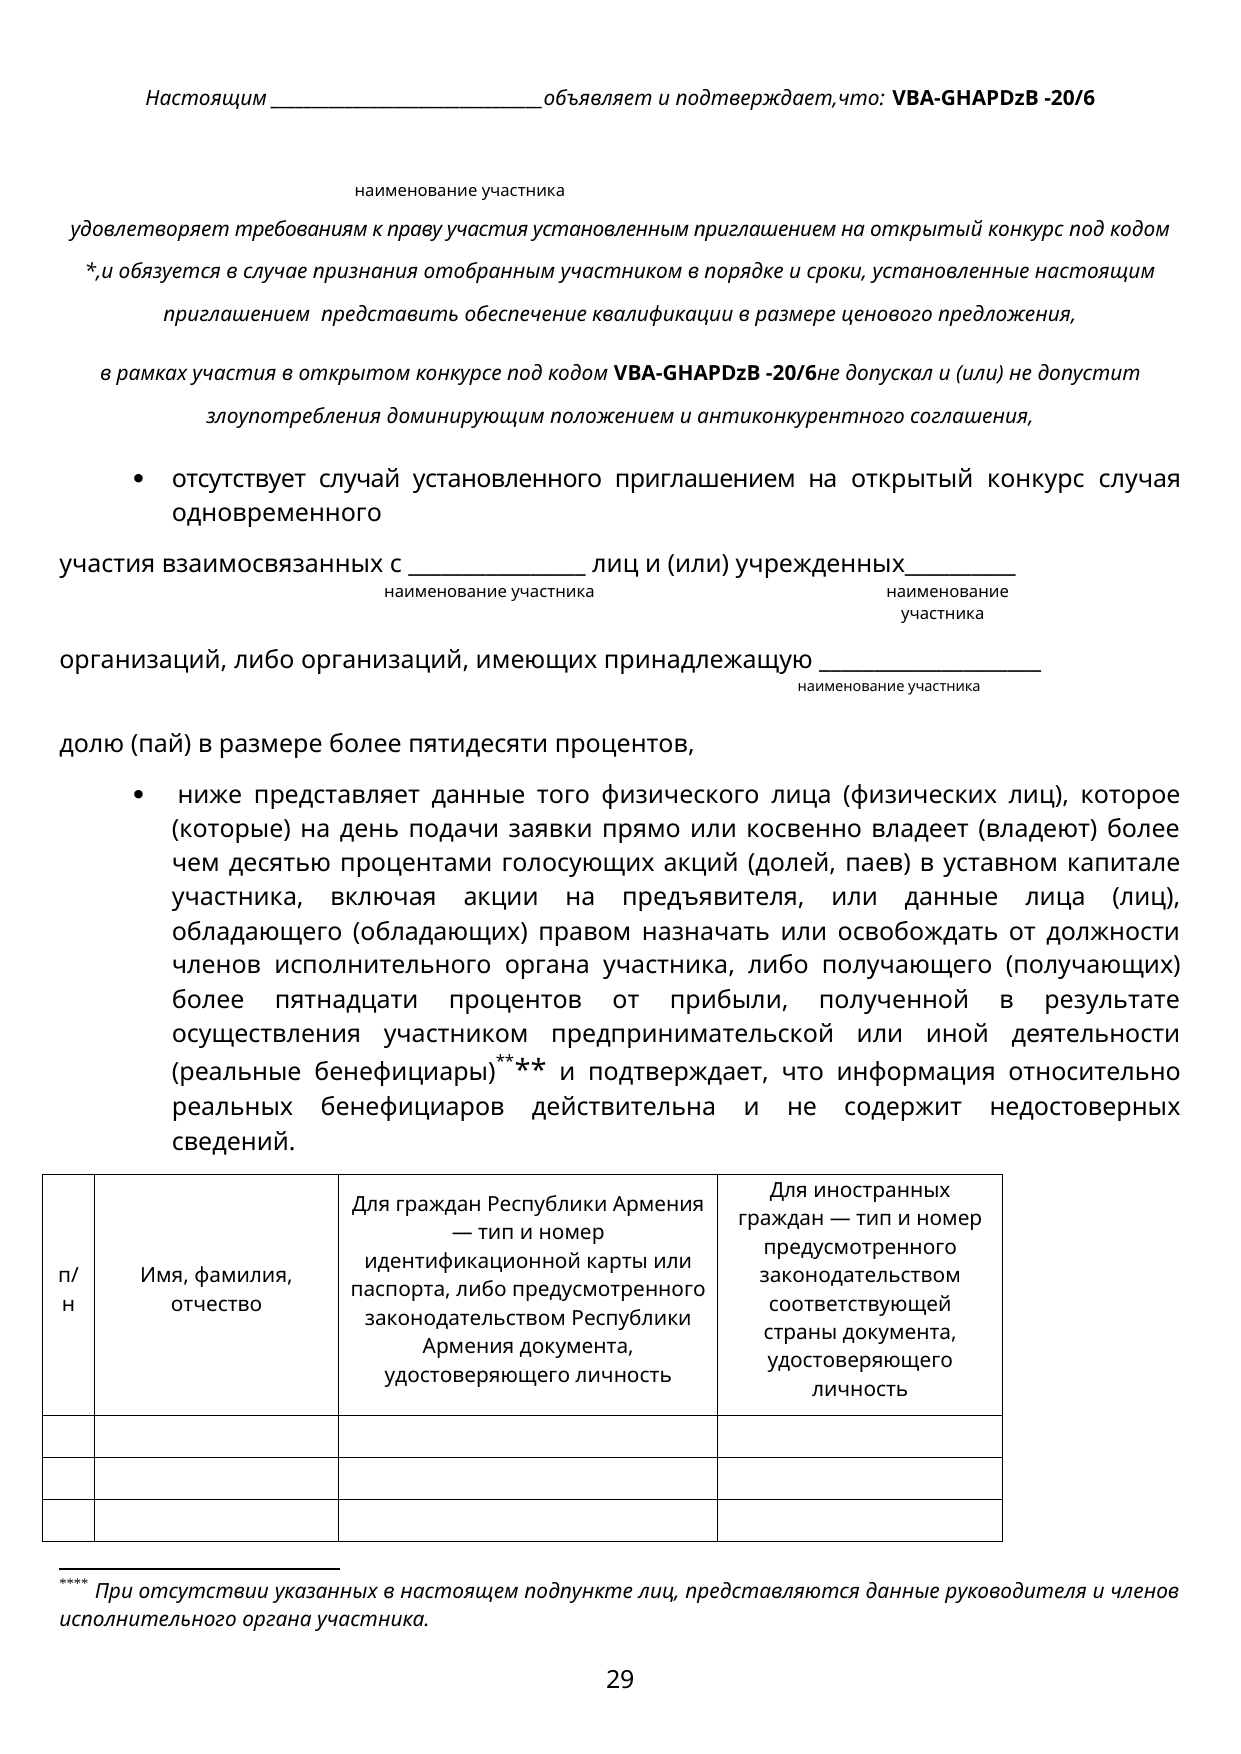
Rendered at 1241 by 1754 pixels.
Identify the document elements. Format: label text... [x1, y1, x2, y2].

table_header Для граждан Республики Армения — тип и номер идентификационной карты или паспорта, либо предусмотренного законодательством Республики Армения документа, удостоверяющего личность [339, 1175, 717, 1415]
table_cell [339, 1500, 717, 1541]
table_cell [718, 1500, 1002, 1541]
text участника [901, 602, 1181, 625]
table_cell [718, 1458, 1002, 1499]
table_cell [95, 1458, 338, 1499]
text удовлетворяет требованиям к праву участия установленным приглашением на открытый конкурс под кодом *,и обязуется в случае признания отобранным участником в порядке и сроки, установленные настоящим приглашением представить обеспечение квалификации в размере ценового предложения, [59, 214, 1181, 328]
list отсутствует случай установленного приглашением на открытый конкурс случая одновременного [134, 460, 1181, 528]
table_cell [718, 1416, 1002, 1457]
text долю (пай) в размере более пятидесяти процентов, [59, 726, 1181, 760]
text наименование участника наименование [384, 579, 1181, 602]
text Настоящим _________________________________объявляет и подтверждает,что: VBA-GHAPDzB -20/6 [59, 83, 1181, 111]
text наименование участника [797, 675, 1181, 709]
table_cell [43, 1500, 94, 1541]
table_cell [339, 1458, 717, 1499]
table_header Для иностранных граждан — тип и номер предусмотренного законодательством соответствующей страны документа, удостоверяющего личность [718, 1175, 1002, 1415]
table_header Имя, фамилия, отчество [95, 1175, 338, 1415]
table_cell [95, 1500, 338, 1541]
text участия взаимосвязанных с ________________ лиц и (или) учрежденных__________ [59, 545, 1181, 579]
list ниже представляет данные того физического лица (физических лиц), которое (которые) на день подачи заявки прямо или косвенно владеет (владеют) более чем десятью процентами голосующих акций (долей, паев) в уставном капитале участника, включая акции на предъявителя, или данные лица (лиц), обладающего (обладающих) правом назначать или освобождать от должности членов исполнительного органа участника, либо получающего (получающих) более пятнадцати процентов от прибыли, полученной в результате осуществления участником предпринимательской или иной деятельности (реальные бенефициары)** и подтверждает, что информация относительно реальных бенефициаров действительна и не содержит недостоверных сведений. [134, 777, 1181, 1157]
text организаций, либо организаций, имеющих принадлежащую ____________________ [59, 641, 1181, 675]
text наименование участника [354, 179, 1181, 202]
table_cell [95, 1416, 338, 1457]
table_cell [43, 1458, 94, 1499]
table_cell [339, 1416, 717, 1457]
table_header п/н [43, 1175, 94, 1415]
table_cell [43, 1416, 94, 1457]
text в рамках участия в открытом конкурсе под кодом VBA-GHAPDzB -20/6не допускал и (или) не допустит злоупотребления доминирующим положением и антиконкурентного соглашения, [59, 358, 1181, 429]
